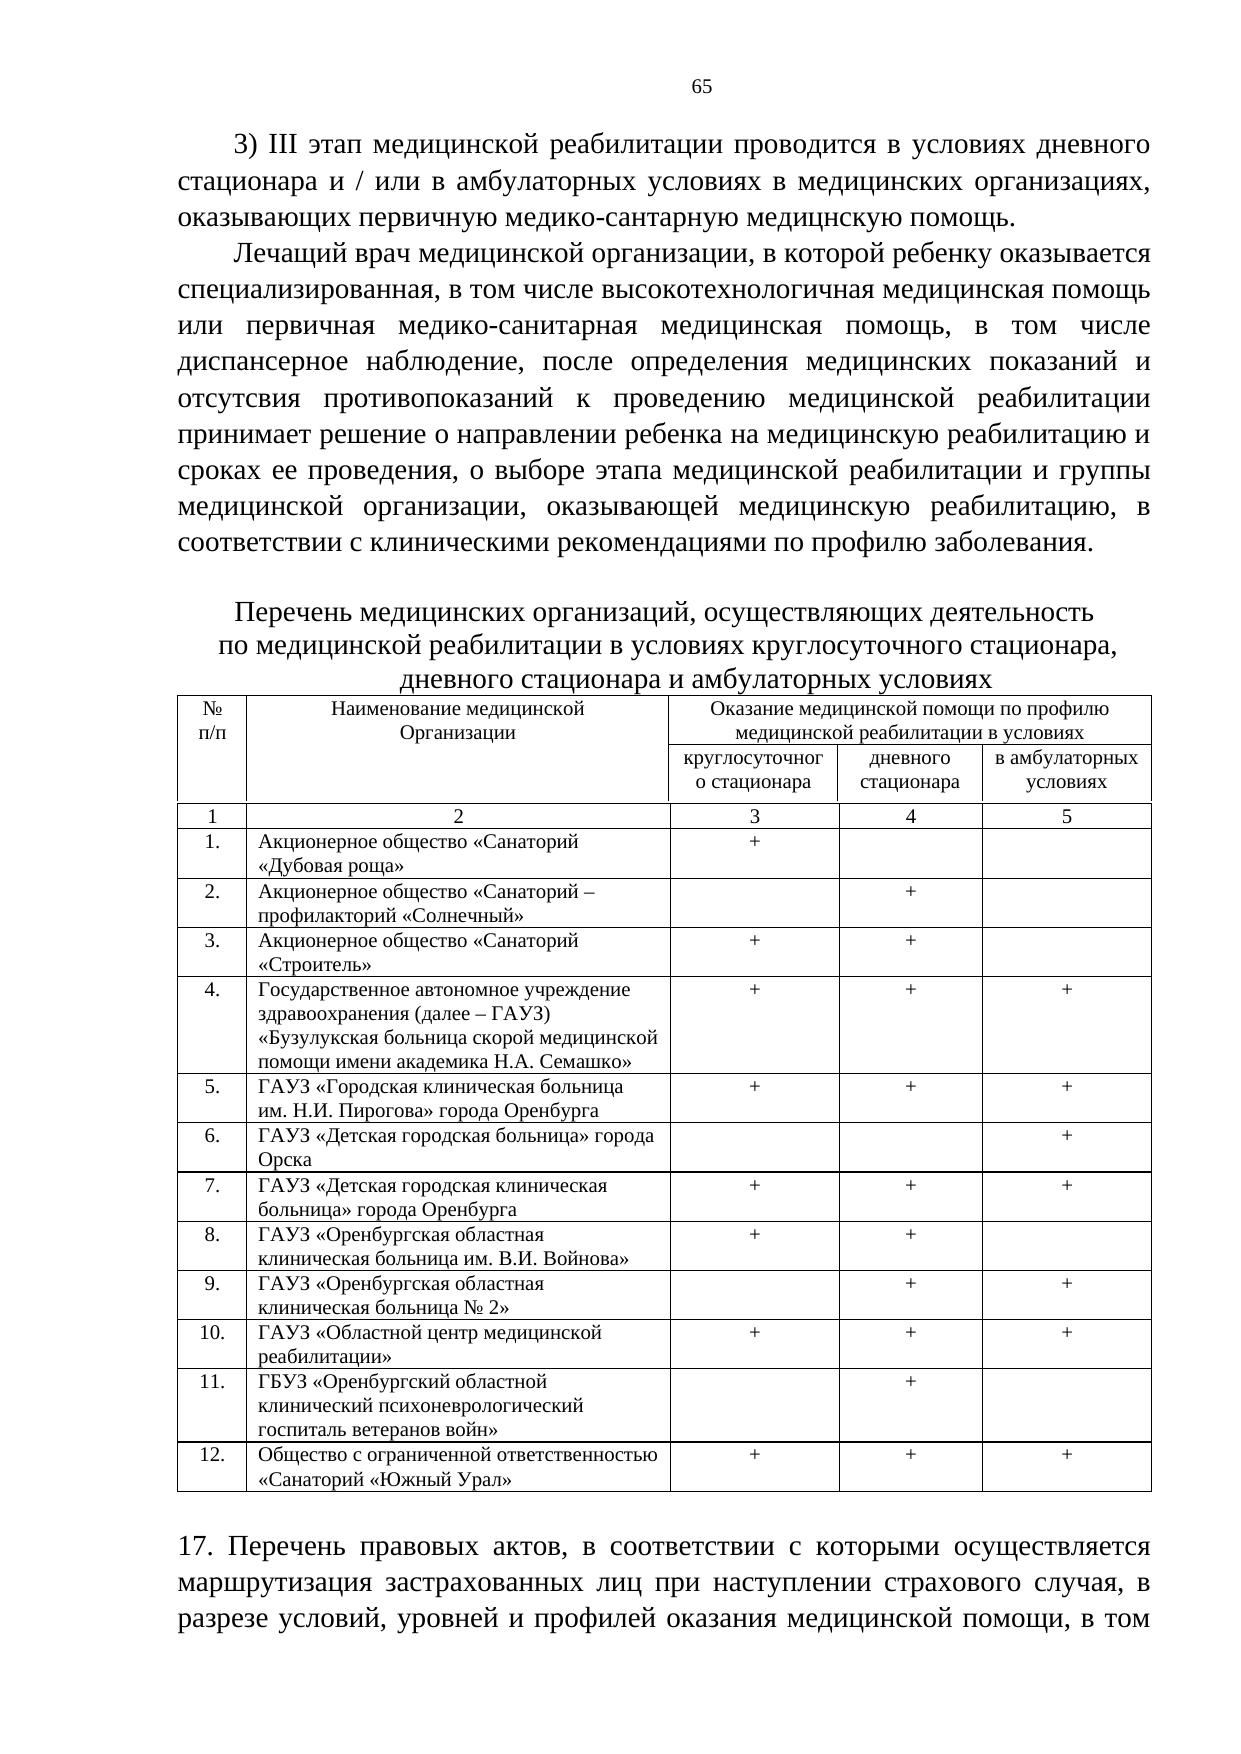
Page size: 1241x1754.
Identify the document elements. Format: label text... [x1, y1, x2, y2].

table_cell [840, 829, 982, 877]
table_cell [671, 879, 839, 927]
table_cell + [840, 1222, 982, 1270]
text 3) III этап медицинской реабилитации проводится в условиях дневного стационара и / или в амбулаторных условиях в медицинских организациях, оказывающих первичную медико-сантарную медицнскую помощь. [177, 127, 1152, 232]
table_cell [983, 928, 1151, 976]
table_cell ГАУЗ «Оренбургская областная клиническая больница № 2» [247, 1271, 670, 1319]
table_cell 10. [178, 1320, 246, 1368]
table_cell Акционерное общество «Санаторий «Строитель» [247, 928, 670, 976]
table_cell + [983, 977, 1151, 1073]
table_header Наименование медицинской Организации [247, 696, 668, 801]
table_cell дневного стационара [838, 745, 982, 801]
table_cell ГАУЗ «Детская городская клиническая больница» города Оренбурга [247, 1173, 670, 1221]
table_cell [983, 1369, 1151, 1441]
table_cell 4. [178, 977, 246, 1073]
table_header 2 [247, 804, 670, 828]
table_cell ГАУЗ «Городская клиническая больница им. Н.И. Пирогова» города Оренбурга [247, 1074, 670, 1122]
table_cell 5. [178, 1074, 246, 1122]
table_cell + [983, 1123, 1151, 1171]
table_cell + [983, 1271, 1151, 1319]
table_cell + [671, 1320, 839, 1368]
table_cell 11. [178, 1369, 246, 1441]
table_cell + [671, 1074, 839, 1122]
table_cell 6. [178, 1123, 246, 1171]
table_cell Акционерное общество «Санаторий «Дубовая роща» [247, 829, 670, 877]
table_cell + [840, 879, 982, 927]
table_cell 2. [178, 879, 246, 927]
table_header № п/п [178, 696, 246, 801]
table_cell [671, 1123, 839, 1171]
table_cell круглосуточного стационара [669, 745, 837, 801]
table_cell + [840, 1443, 982, 1491]
table_cell в амбулаторных условиях [983, 745, 1151, 801]
table_cell 12. [178, 1443, 246, 1491]
table_header 4 [840, 804, 982, 828]
table_cell [671, 1271, 839, 1319]
table_cell + [671, 928, 839, 976]
table_cell ГАУЗ «Оренбургская областная клиническая больница им. В.И. Войнова» [247, 1222, 670, 1270]
table_cell ГАУЗ «Областной центр медицинской реабилитации» [247, 1320, 670, 1368]
table_cell ГБУЗ «Оренбургский областной клинический психоневрологический госпиталь ветеранов войн» [247, 1369, 670, 1441]
table_cell [983, 879, 1151, 927]
table_cell [840, 1123, 982, 1171]
table_cell + [840, 1271, 982, 1319]
text Лечащий врач медицинской организации, в которой ребенку оказывается специализированная, в том числе высокотехнологичная медицинская помощь или первичная медико-санитарная медицинская помощь, в том числе диспансерное наблюдение, после определения медицинских показаний и отсутсвия противопоказаний к проведению медицинской реабилитации принимает решение о направлении ребенка на медицинскую реабилитацию и сроках ее проведения, о выборе этапа медицинской реабилитации и группы медицинской организации, оказывающей медицинскую реабилитацию, в соответствии с клиническими рекомендациями по профилю заболевания. [177, 235, 1152, 558]
table_cell [671, 1369, 839, 1441]
table_cell + [840, 1369, 982, 1441]
table_header 5 [983, 804, 1151, 828]
table_cell 3. [178, 928, 246, 976]
table_cell + [840, 928, 982, 976]
table_cell Акционерное общество «Санаторий –профилакторий «Солнечный» [247, 879, 670, 927]
text по медицинской реабилитации в условиях круглосуточного стационара, [177, 627, 1152, 661]
table_cell + [671, 1222, 839, 1270]
table_header Оказание медицинской помощи по профилю медицинской реабилитации в условиях [669, 696, 1151, 744]
table_cell [983, 1222, 1151, 1270]
table_cell + [840, 1074, 982, 1122]
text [177, 1528, 1152, 1633]
table_cell Государственное автономное учреждение здравоохранения (далее – ГАУЗ) «Бузулукская больница скорой медицинской помощи имени академика Н.А. Семашко» [247, 977, 670, 1073]
table_cell + [671, 977, 839, 1073]
table_cell Общество с ограниченной ответственностью «Санаторий «Южный Урал» [247, 1443, 670, 1491]
table_cell ГАУЗ «Детская городская больница» города Орска [247, 1123, 670, 1171]
table_cell [983, 829, 1151, 877]
table_cell + [840, 1173, 982, 1221]
text Перечень медицинских организаций, осуществляющих деятельность [177, 594, 1152, 627]
table_cell + [983, 1173, 1151, 1221]
table_cell + [983, 1320, 1151, 1368]
table_cell + [983, 1443, 1151, 1491]
table_cell + [671, 829, 839, 877]
table_cell 1. [178, 829, 246, 877]
table_header 1 [178, 804, 246, 828]
text дневного стационара и амбулаторных условиях [177, 661, 1152, 694]
table_header 3 [671, 804, 839, 828]
table_cell 7. [178, 1173, 246, 1221]
table_cell + [840, 1320, 982, 1368]
table_cell + [840, 977, 982, 1073]
table_cell 8. [178, 1222, 246, 1270]
table_cell + [671, 1173, 839, 1221]
table_cell + [671, 1443, 839, 1491]
table_cell 9. [178, 1271, 246, 1319]
table_cell + [983, 1074, 1151, 1122]
